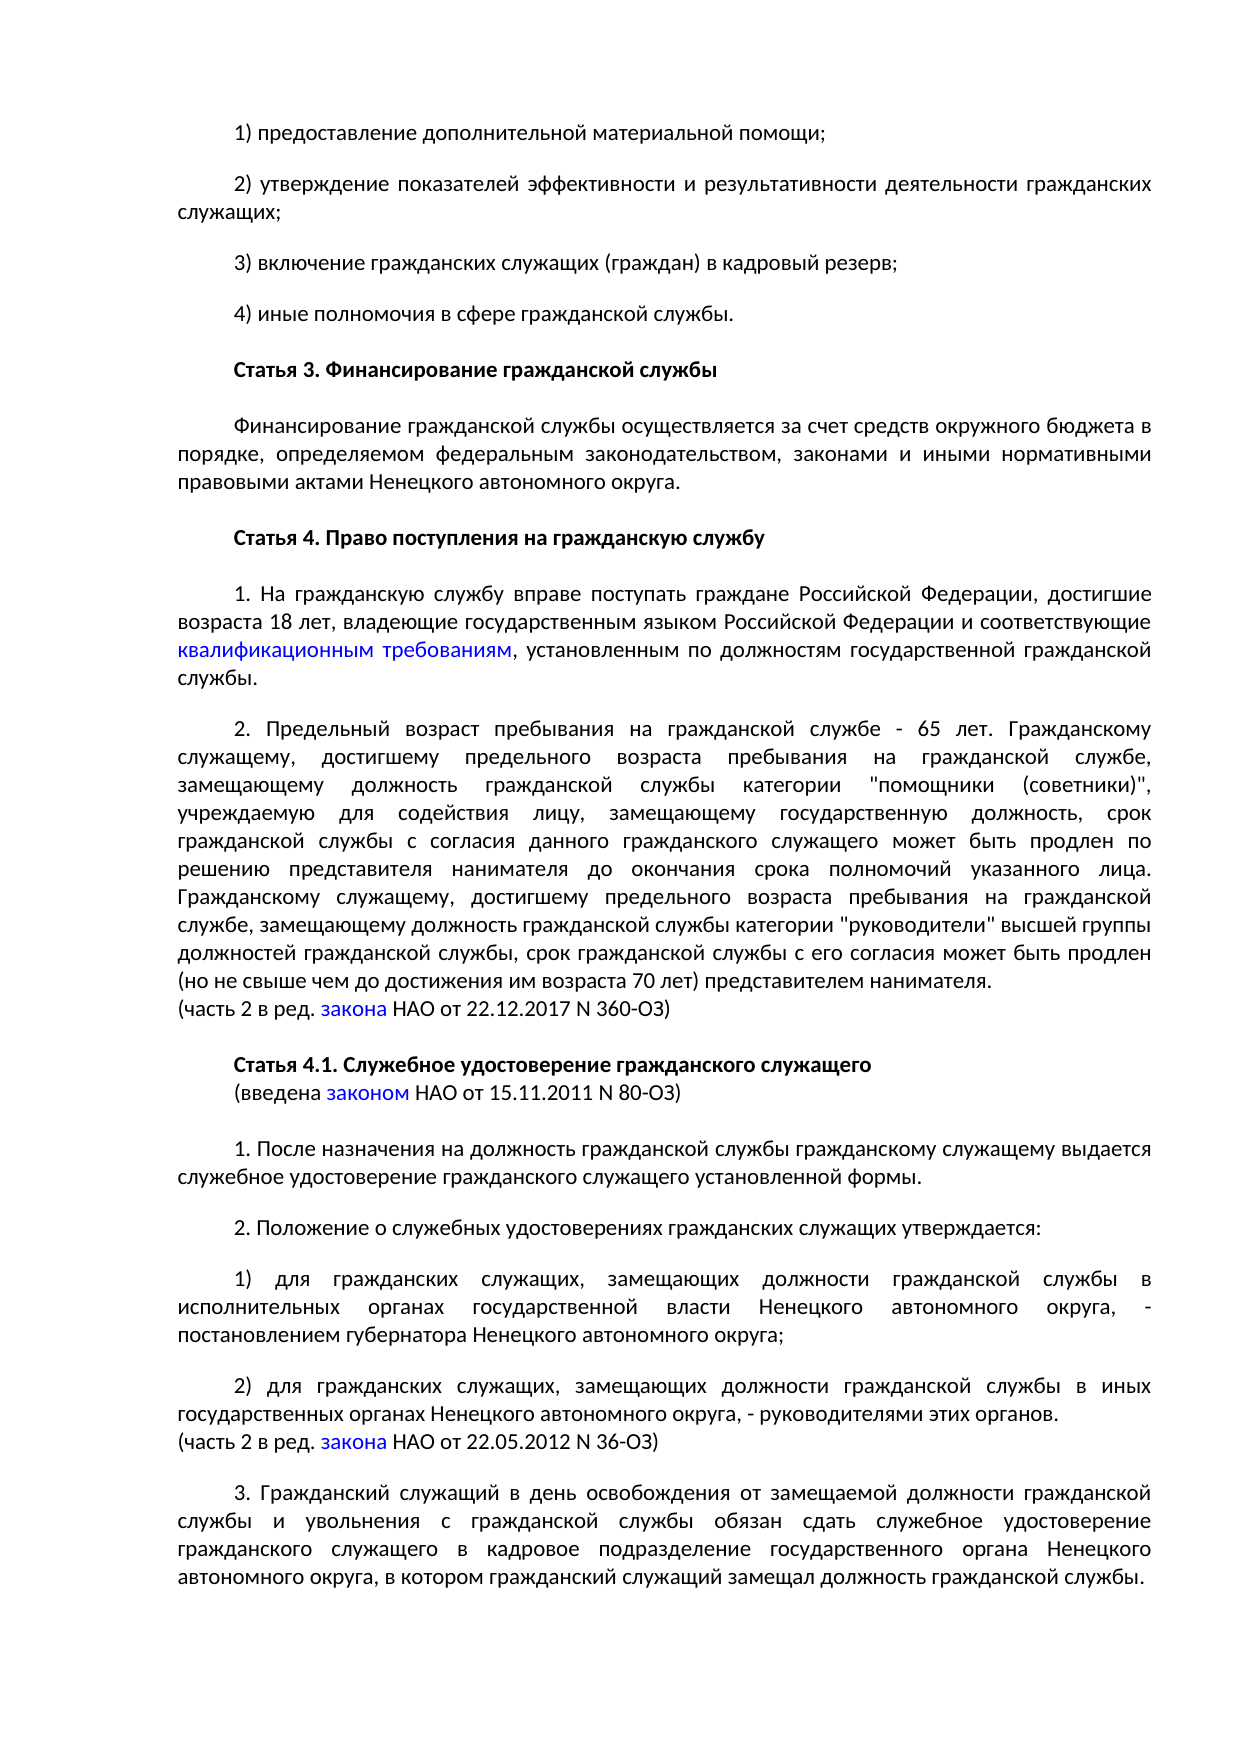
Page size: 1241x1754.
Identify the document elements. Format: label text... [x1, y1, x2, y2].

text (часть 2 в ред. закона НАО от 22.12.2017 N 360-ОЗ) [177, 994, 1152, 1022]
title Статья 4.1. Служебное удостоверение гражданского служащего [177, 1050, 1152, 1078]
text 1. После назначения на должность гражданской службы гражданскому служащему выдается служебное удостоверение гражданского служащего установленной формы. [177, 1134, 1152, 1191]
text 3. Гражданский служащий в день освобождения от замещаемой должности гражданской службы и увольнения с гражданской службы обязан сдать служебное удостоверение гражданского служащего в кадровое подразделение государственного органа Ненецкого автономного округа, в котором гражданский служащий замещал должность гражданской службы. [177, 1478, 1152, 1590]
text 3) включение гражданских служащих (граждан) в кадровый резерв; [177, 248, 1152, 276]
text Финансирование гражданской службы осуществляется за счет средств окружного бюджета в порядке, определяемом федеральным законодательством, законами и иными нормативными правовыми актами Ненецкого автономного округа. [177, 411, 1152, 495]
text (часть 2 в ред. закона НАО от 22.05.2012 N 36-ОЗ) [177, 1427, 1152, 1455]
text 1. На гражданскую службу вправе поступать граждане Российской Федерации, достигшие возраста 18 лет, владеющие государственным языком Российской Федерации и соответствующие квалификационным требованиям, установленным по должностям государственной гражданской службы. [177, 579, 1152, 691]
text 2) для гражданских служащих, замещающих должности гражданской службы в иных государственных органах Ненецкого автономного округа, - руководителями этих органов. [177, 1371, 1152, 1427]
text 2) утверждение показателей эффективности и результативности деятельности гражданских служащих; [177, 169, 1152, 225]
text 1) для гражданских служащих, замещающих должности гражданской службы в исполнительных органах государственной власти Ненецкого автономного округа, - постановлением губернатора Ненецкого автономного округа; [177, 1264, 1152, 1348]
text 2. Положение о служебных удостоверениях гражданских служащих утверждается: [177, 1213, 1152, 1241]
text 2. Предельный возраст пребывания на гражданской службе - 65 лет. Гражданскому служащему, достигшему предельного возраста пребывания на гражданской службе, замещающему должность гражданской службы категории "помощники (советники)", учреждаемую для содействия лицу, замещающему государственную должность, срок гражданской службы с согласия данного гражданского служащего может быть продлен по решению представителя нанимателя до окончания срока полномочий указанного лица. Гражданскому служащему, достигшему предельного возраста пребывания на гражданской службе, замещающему должность гражданской службы категории "руководители" высшей группы должностей гражданской службы, срок гражданской службы с его согласия может быть продлен (но не свыше чем до достижения им возраста 70 лет) представителем нанимателя. [177, 714, 1152, 994]
title Статья 4. Право поступления на гражданскую службу [177, 523, 1152, 551]
text 1) предоставление дополнительной материальной помощи; [177, 118, 1152, 146]
text (введена законом НАО от 15.11.2011 N 80-ОЗ) [177, 1078, 1152, 1106]
text 4) иные полномочия в сфере гражданской службы. [177, 299, 1152, 327]
title Статья 3. Финансирование гражданской службы [177, 355, 1152, 383]
